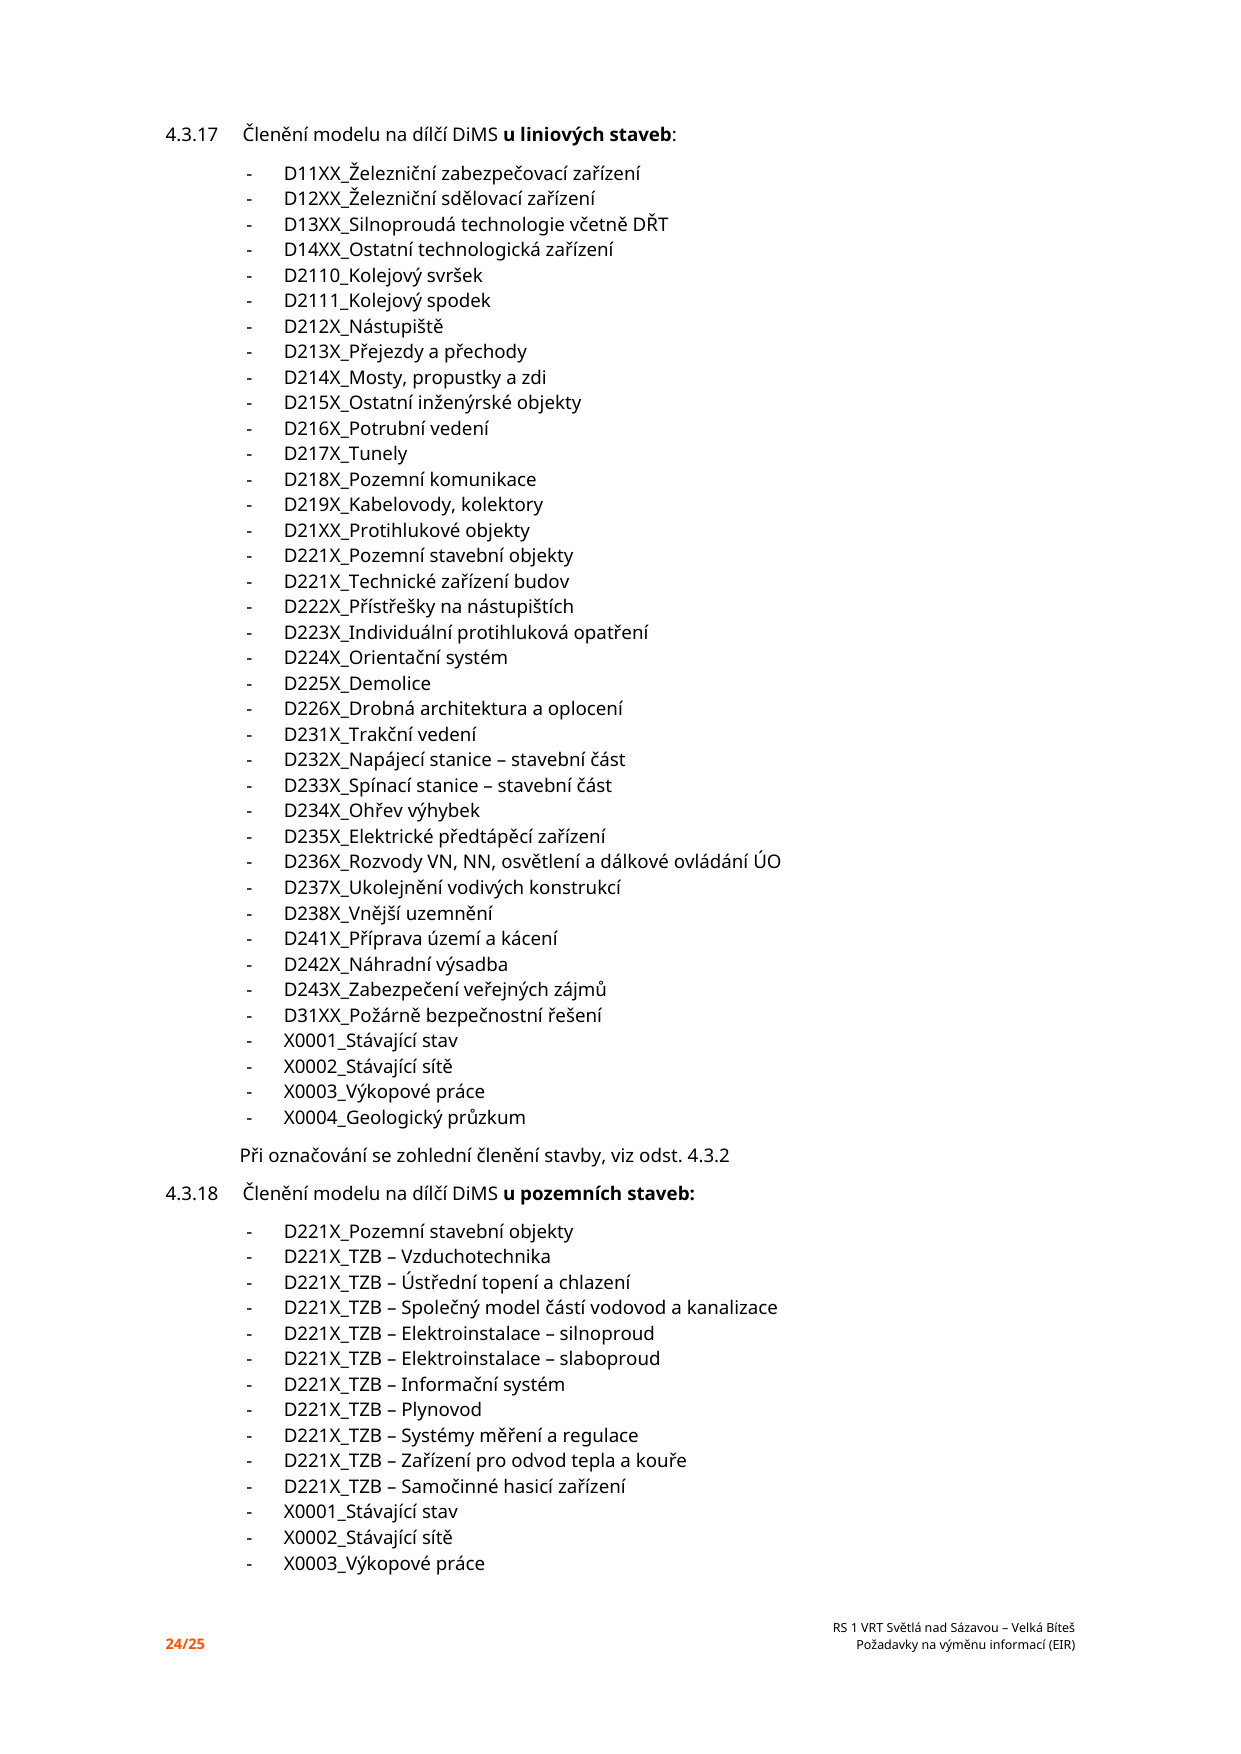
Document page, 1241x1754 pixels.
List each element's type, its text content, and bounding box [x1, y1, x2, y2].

list X0004_Geologický průzkum [246, 1104, 1075, 1129]
text Při označování se zohlední členění stavby, viz odst. 4.3.2 [165, 1142, 1075, 1168]
list D235X_Elektrické předtápěcí zařízení [246, 823, 1075, 849]
list D221X_TZB – Vzduchotechnika [246, 1244, 1075, 1269]
list D221X_TZB – Informační systém [246, 1371, 1075, 1397]
list D231X_Trakční vedení [246, 721, 1075, 747]
list D238X_Vnější uzemnění [246, 900, 1075, 925]
list D21XX_Protihlukové objekty [246, 517, 1075, 543]
list D221X_TZB – Systémy měření a regulace [246, 1422, 1075, 1448]
list D221X_TZB – Plynovod [246, 1397, 1075, 1422]
list D221X_TZB – Samočinné hasicí zařízení [246, 1473, 1075, 1499]
list D226X_Drobná architektura a oplocení [246, 696, 1075, 721]
list D221X_Pozemní stavební objekty [246, 1218, 1075, 1244]
list X0001_Stávající stav [246, 1027, 1075, 1053]
list X0003_Výkopové práce [246, 1550, 1075, 1575]
list D2111_Kolejový spodek [246, 287, 1075, 313]
list D223X_Individuální protihluková opatření [246, 619, 1075, 645]
list X0002_Stávající sítě [246, 1053, 1075, 1078]
list D215X_Ostatní inženýrské objekty [246, 389, 1075, 415]
list D213X_Přejezdy a přechody [246, 338, 1075, 364]
list D236X_Rozvody VN, NN, osvětlení a dálkové ovládání ÚO [246, 849, 1075, 874]
list D218X_Pozemní komunikace [246, 466, 1075, 492]
list D232X_Napájecí stanice – stavební část [246, 747, 1075, 772]
list D219X_Kabelovody, kolektory [246, 492, 1075, 517]
list D14XX_Ostatní technologická zařízení [246, 236, 1075, 262]
list D11XX_Železniční zabezpečovací zařízení [246, 160, 1075, 185]
text Členění modelu na dílčí DiMS u pozemních staveb: [165, 1180, 1075, 1206]
list D225X_Demolice [246, 670, 1075, 696]
list D224X_Orientační systém [246, 645, 1075, 670]
list D242X_Náhradní výsadba [246, 951, 1075, 976]
list D221X_TZB – Elektroinstalace – silnoproud [246, 1320, 1075, 1346]
list D233X_Spínací stanice – stavební část [246, 772, 1075, 798]
list D221X_TZB – Zařízení pro odvod tepla a kouře [246, 1448, 1075, 1473]
list D13XX_Silnoproudá technologie včetně DŘT [246, 211, 1075, 236]
list D2110_Kolejový svršek [246, 262, 1075, 287]
list D221X_TZB – Elektroinstalace – slaboproud [246, 1346, 1075, 1371]
list D221X_TZB – Společný model částí vodovod a kanalizace [246, 1295, 1075, 1320]
list D217X_Tunely [246, 441, 1075, 466]
list D212X_Nástupiště [246, 313, 1075, 338]
text Členění modelu na dílčí DiMS u liniových staveb: [165, 122, 1075, 147]
list D243X_Zabezpečení veřejných zájmů [246, 976, 1075, 1002]
list D221X_Technické zařízení budov [246, 568, 1075, 594]
list D221X_Pozemní stavební objekty [246, 543, 1075, 568]
list D237X_Ukolejnění vodivých konstrukcí [246, 874, 1075, 900]
list D12XX_Železniční sdělovací zařízení [246, 185, 1075, 211]
list D31XX_Požárně bezpečnostní řešení [246, 1002, 1075, 1027]
list X0002_Stávající sítě [246, 1524, 1075, 1550]
list D214X_Mosty, propustky a zdi [246, 364, 1075, 389]
list X0003_Výkopové práce [246, 1078, 1075, 1104]
list X0001_Stávající stav [246, 1499, 1075, 1524]
list D241X_Příprava území a kácení [246, 925, 1075, 951]
list D221X_TZB – Ústřední topení a chlazení [246, 1269, 1075, 1295]
list D222X_Přístřešky na nástupištích [246, 594, 1075, 619]
list D234X_Ohřev výhybek [246, 798, 1075, 823]
list D216X_Potrubní vedení [246, 415, 1075, 441]
